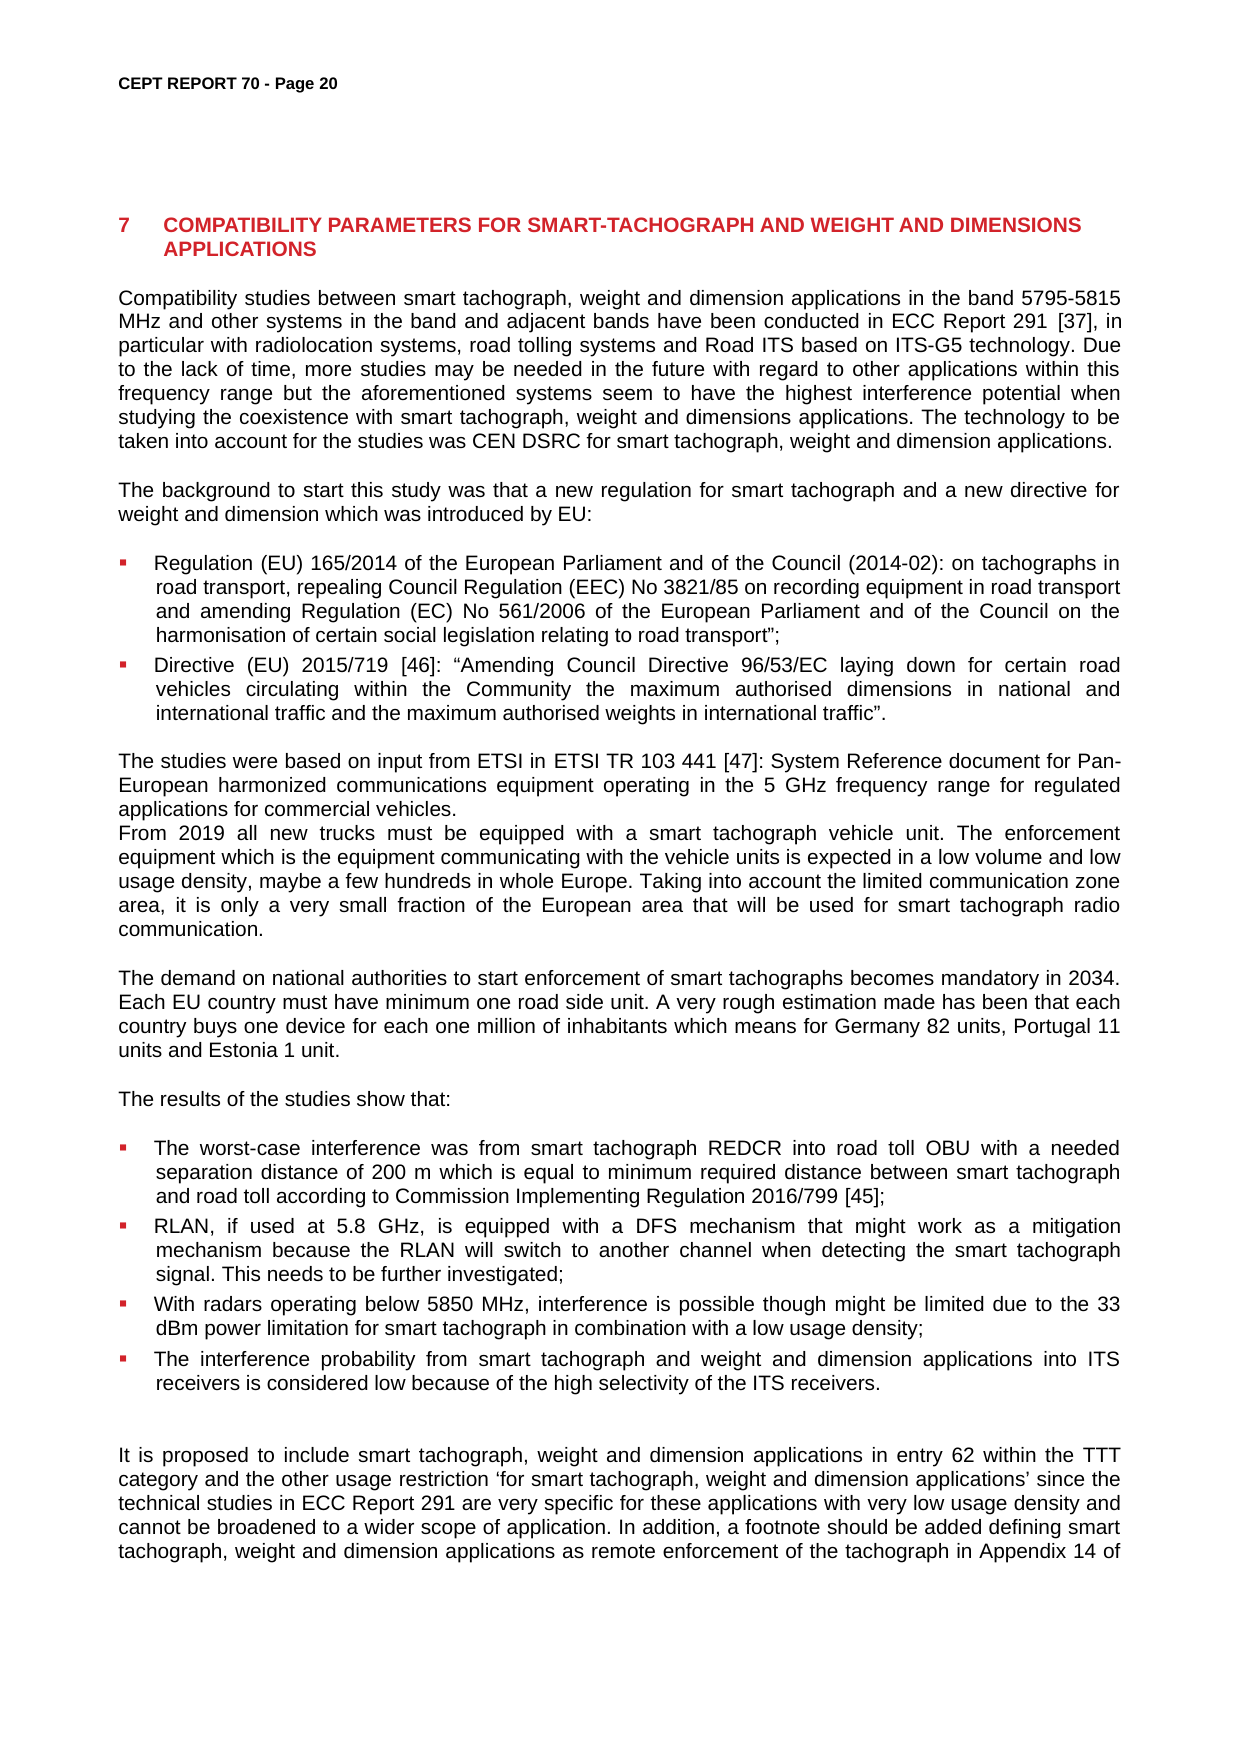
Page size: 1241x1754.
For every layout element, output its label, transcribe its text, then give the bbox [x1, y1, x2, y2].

text With radars operating below 5850 MHz, interference is possible though might be limited due to the 33 dBm power limitation for smart tachograph in combination with a low usage density; [118, 1292, 1122, 1340]
text The worst-case interference was from smart tachograph REDCR into road toll OBU with a needed separation distance of 200 m which is equal to minimum required distance between smart tachograph and road toll according to Commission Implementing Regulation 2016/799 [45]; [118, 1136, 1122, 1208]
text Regulation (EU) 165/2014 of the European Parliament and of the Council (2014-02): on tachographs in road transport, repealing Council Regulation (EEC) No 3821/85 on recording equipment in road transport and amending Regulation (EC) No 561/2006 of the European Parliament and of the Council on the harmonisation of certain social legislation relating to road transport”; [118, 551, 1122, 647]
text The background to start this study was that a new regulation for smart tachograph and a new directive for weight and dimension which was introduced by EU: [118, 478, 1122, 526]
text The demand on national authorities to start enforcement of smart tachographs becomes mandatory in 2034. Each EU country must have minimum one road side unit. A very rough estimation made has been that each country buys one device for each one million of inhabitants which means for Germany 82 units, Portugal 11 units and Estonia 1 unit. [118, 966, 1122, 1062]
text RLAN, if used at 5.8 GHz, is equipped with a DFS mechanism that might work as a mitigation mechanism because the RLAN will switch to another channel when detecting the smart tachograph signal. This needs to be further investigated; [118, 1214, 1122, 1286]
text The interference probability from smart tachograph and weight and dimension applications into ITS receivers is considered low because of the high selectivity of the ITS receivers. [118, 1346, 1122, 1394]
text Directive (EU) 2015/719 [46]: “Amending Council Directive 96/53/EC laying down for certain road vehicles circulating within the Community the maximum authorised dimensions in national and international traffic and the maximum authorised weights in international traffic”. [118, 653, 1122, 725]
subtitle compatibility parameters for smart-tachograph and weight and dimensions applications [118, 212, 1122, 260]
text The studies were based on input from ETSI in ETSI TR 103 441 [47]: System Reference document for Pan-European harmonized communications equipment operating in the 5 GHz frequency range for regulated applications for commercial vehicles. [118, 749, 1122, 821]
text The results of the studies show that: [118, 1087, 1122, 1111]
text Compatibility studies between smart tachograph, weight and dimension applications in the band 5795-5815 MHz and other systems in the band and adjacent bands have been conducted in ECC Report 291 [37], in particular with radiolocation systems, road tolling systems and Road ITS based on ITS-G5 technology. Due to the lack of time, more studies may be needed in the future with regard to other applications within this frequency range but the aforementioned systems seem to have the highest interference potential when studying the coexistence with smart tachograph, weight and dimensions applications. The technology to be taken into account for the studies was CEN DSRC for smart tachograph, weight and dimension applications. [118, 285, 1122, 453]
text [118, 1443, 1122, 1563]
text From 2019 all new trucks must be equipped with a smart tachograph vehicle unit. The enforcement equipment which is the equipment communicating with the vehicle units is expected in a low volume and low usage density, maybe a few hundreds in whole Europe. Taking into account the limited communication zone area, it is only a very small fraction of the European area that will be used for smart tachograph radio communication. [118, 821, 1122, 941]
